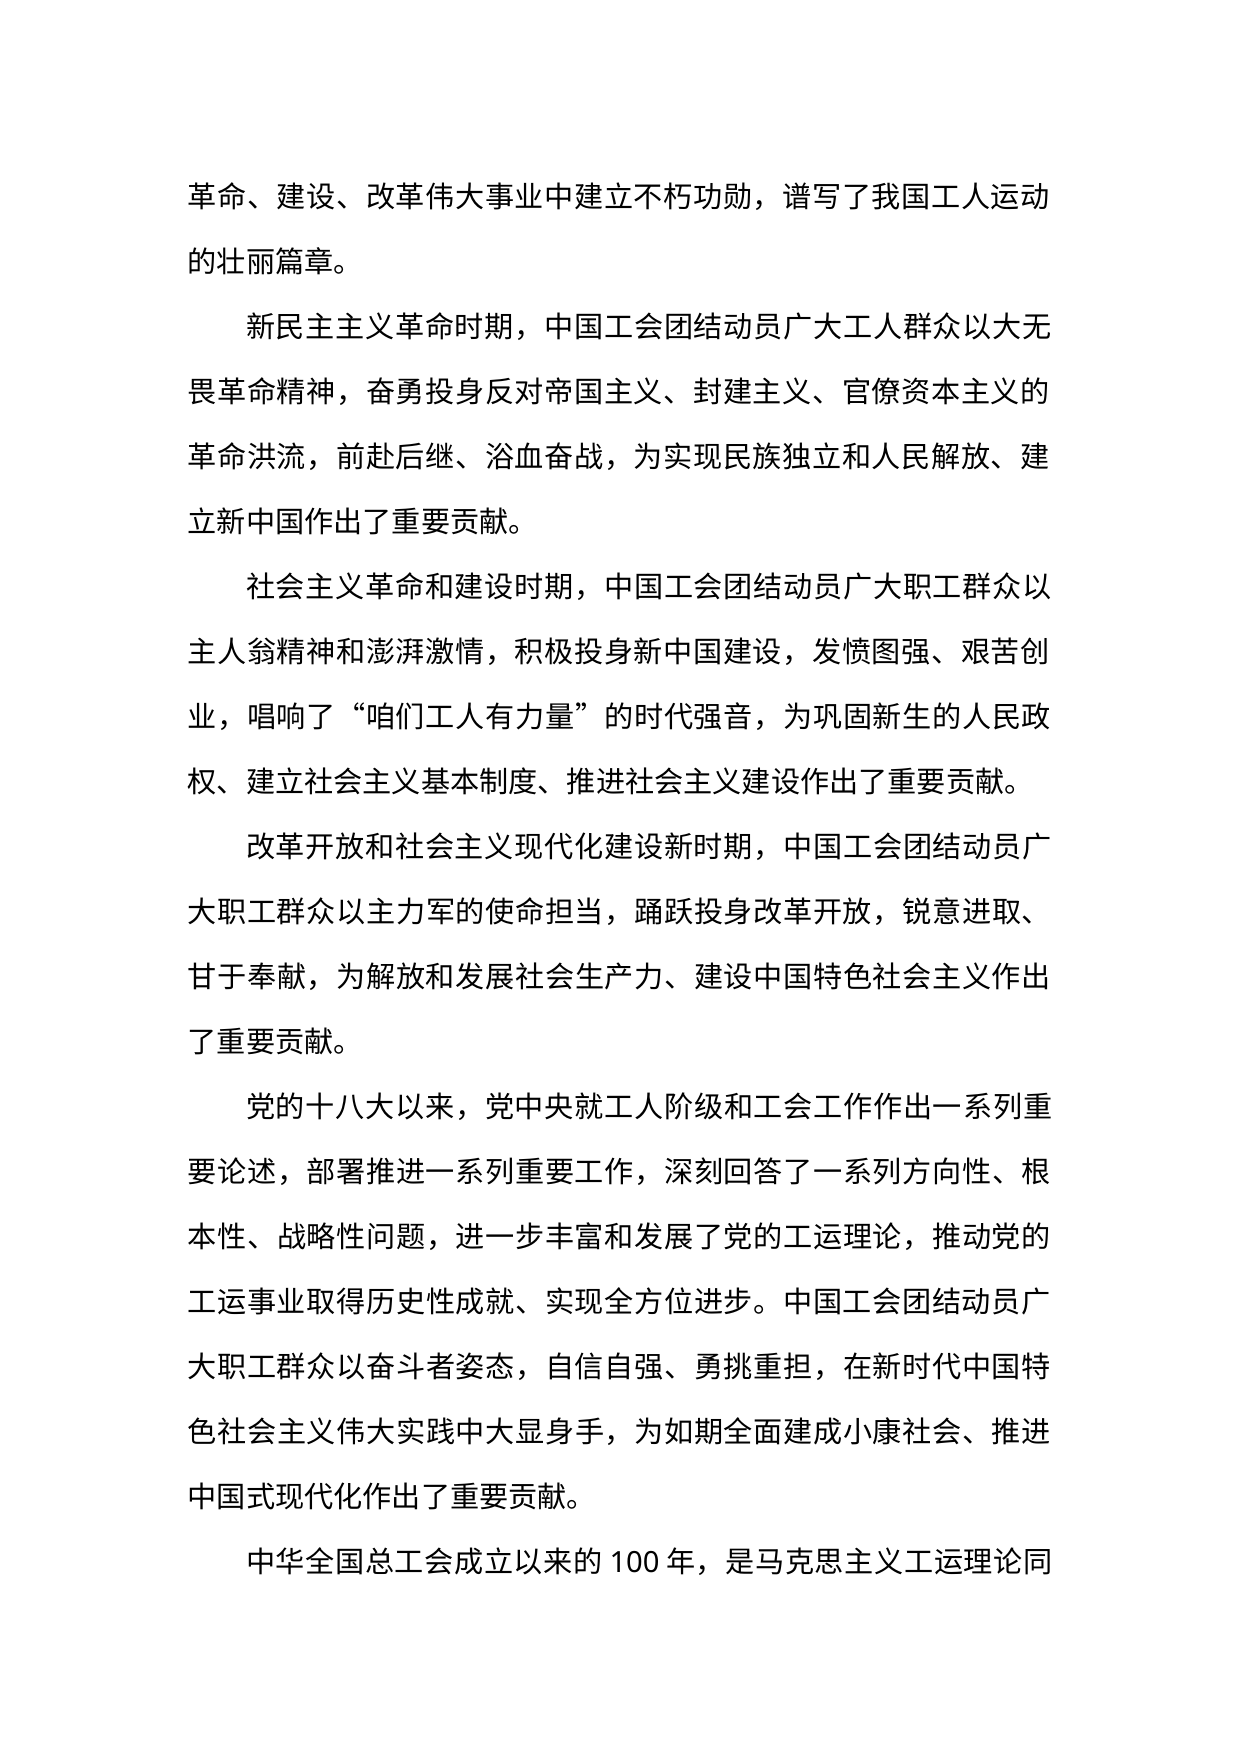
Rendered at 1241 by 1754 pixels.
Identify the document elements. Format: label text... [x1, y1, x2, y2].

text 社会主义革命和建设时期，中国工会团结动员广大职工群众以主人翁精神和澎湃激情，积极投身新中国建设，发愤图强、艰苦创业，唱响了“咱们工人有力量”的时代强音，为巩固新生的人民政权、建立社会主义基本制度、推进社会主义建设作出了重要贡献。 [187, 552, 1053, 812]
text 改革开放和社会主义现代化建设新时期，中国工会团结动员广大职工群众以主力军的使命担当，踊跃投身改革开放，锐意进取、甘于奉献，为解放和发展社会生产力、建设中国特色社会主义作出了重要贡献。 [187, 812, 1053, 1072]
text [187, 1527, 1053, 1592]
text 新民主主义革命时期，中国工会团结动员广大工人群众以大无畏革命精神，奋勇投身反对帝国主义、封建主义、官僚资本主义的革命洪流，前赴后继、浴血奋战，为实现民族独立和人民解放、建立新中国作出了重要贡献。 [187, 292, 1053, 552]
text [187, 162, 1053, 292]
text 党的十八大以来，党中央就工人阶级和工会工作作出一系列重要论述，部署推进一系列重要工作，深刻回答了一系列方向性、根本性、战略性问题，进一步丰富和发展了党的工运理论，推动党的工运事业取得历史性成就、实现全方位进步。中国工会团结动员广大职工群众以奋斗者姿态，自信自强、勇挑重担，在新时代中国特色社会主义伟大实践中大显身手，为如期全面建成小康社会、推进中国式现代化作出了重要贡献。 [187, 1072, 1053, 1527]
